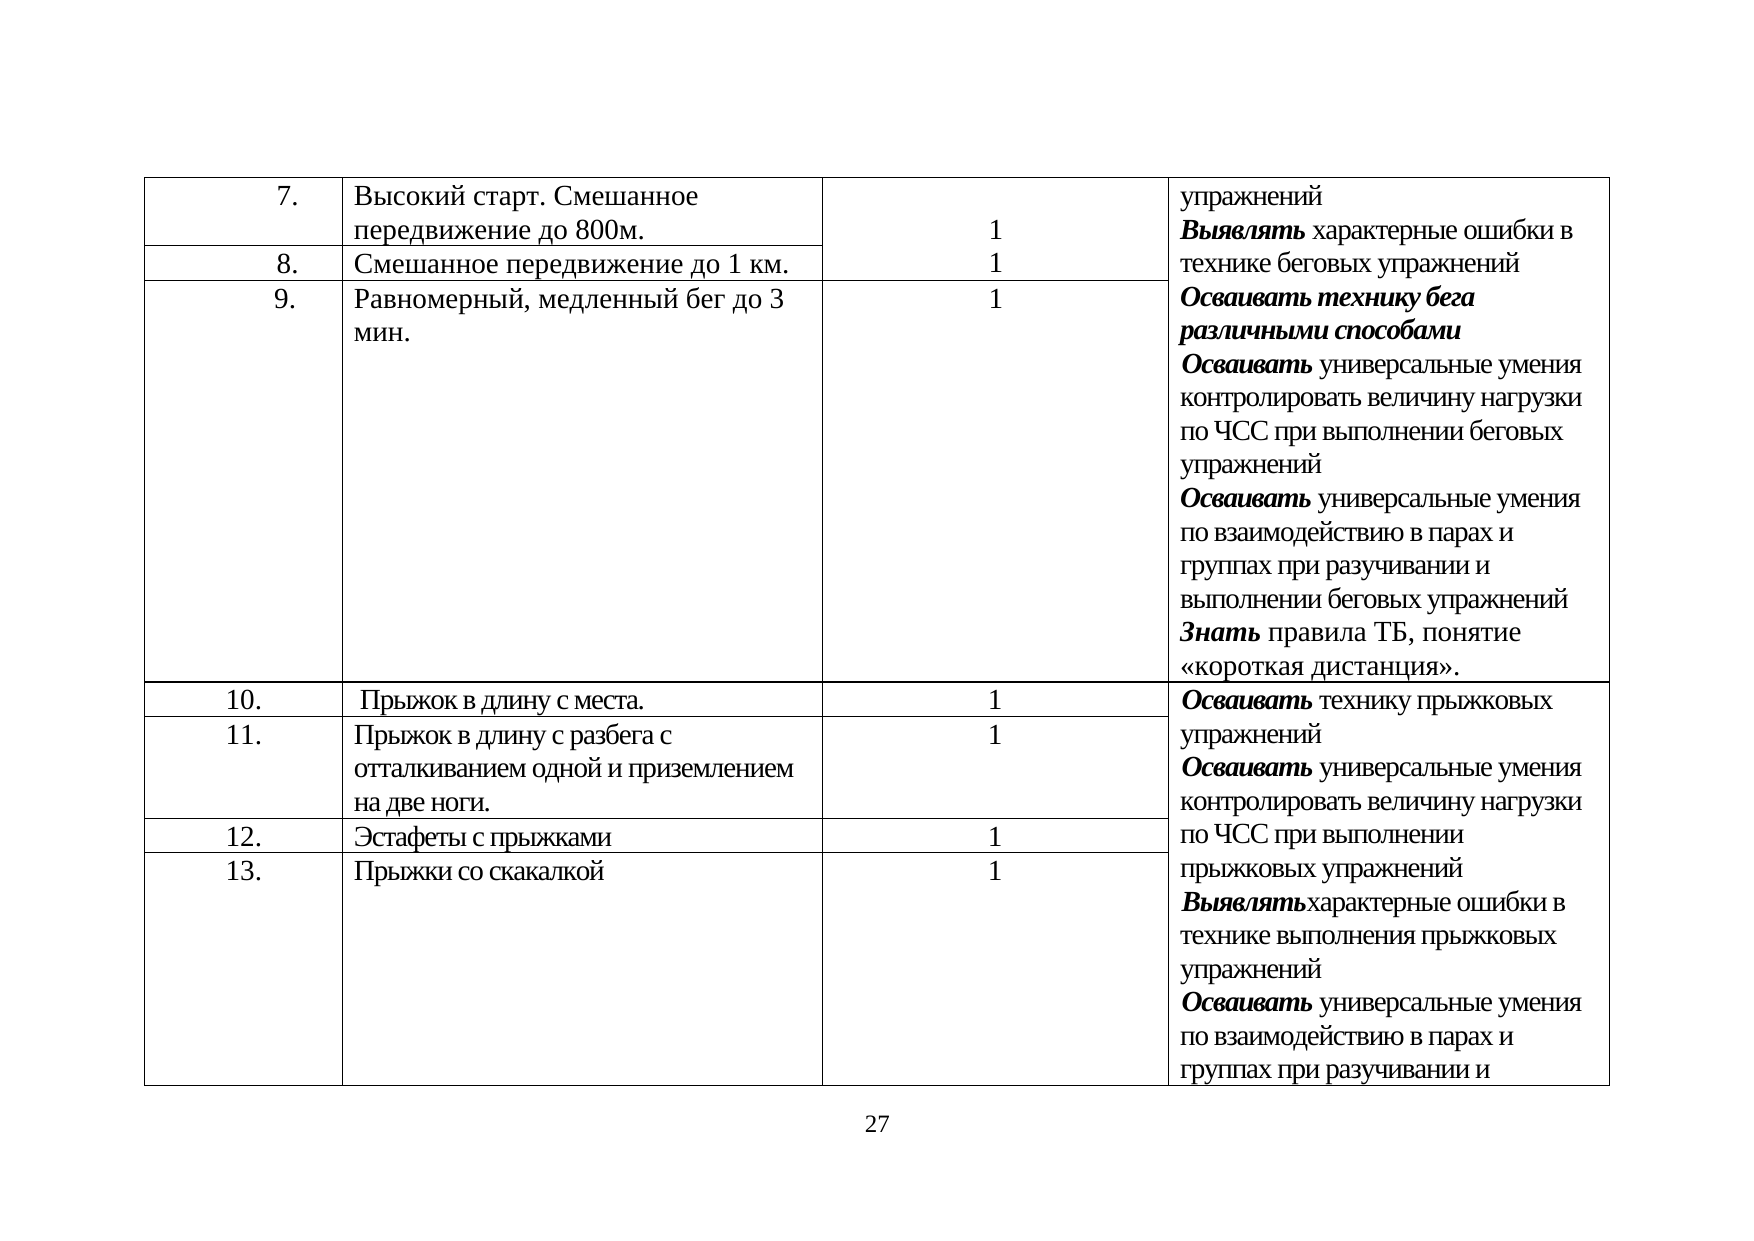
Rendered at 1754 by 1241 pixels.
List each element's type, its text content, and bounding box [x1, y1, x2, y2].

table_cell 1 1 [823, 178, 1168, 280]
table_cell 1 [823, 717, 1168, 818]
table_cell [145, 178, 342, 245]
table_cell 10. [145, 683, 342, 716]
table_cell Прыжки со скакалкой [343, 853, 822, 1085]
table_cell Смешанное передвижение до 1 км. [343, 246, 822, 280]
table_cell 1 [823, 281, 1168, 681]
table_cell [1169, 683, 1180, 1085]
table_cell Прыжок в длину с места. [343, 683, 822, 716]
table_cell 11. [145, 717, 342, 818]
table_cell Равномерный, медленный бег до 3 мин. [343, 281, 822, 681]
table_cell 12. [145, 819, 342, 852]
table_cell 9. [145, 281, 342, 681]
table_cell 1 [823, 853, 1168, 1085]
table_cell 13. [145, 853, 342, 1085]
table_cell Прыжок в длину с разбега с отталкиванием одной и приземлением на две ноги. [343, 717, 822, 818]
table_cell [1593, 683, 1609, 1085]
table_cell Эстафеты с прыжками [343, 819, 822, 852]
table_cell Высокий старт. Смешанное передвижение до 800м. [343, 178, 822, 245]
table_cell [145, 246, 342, 280]
